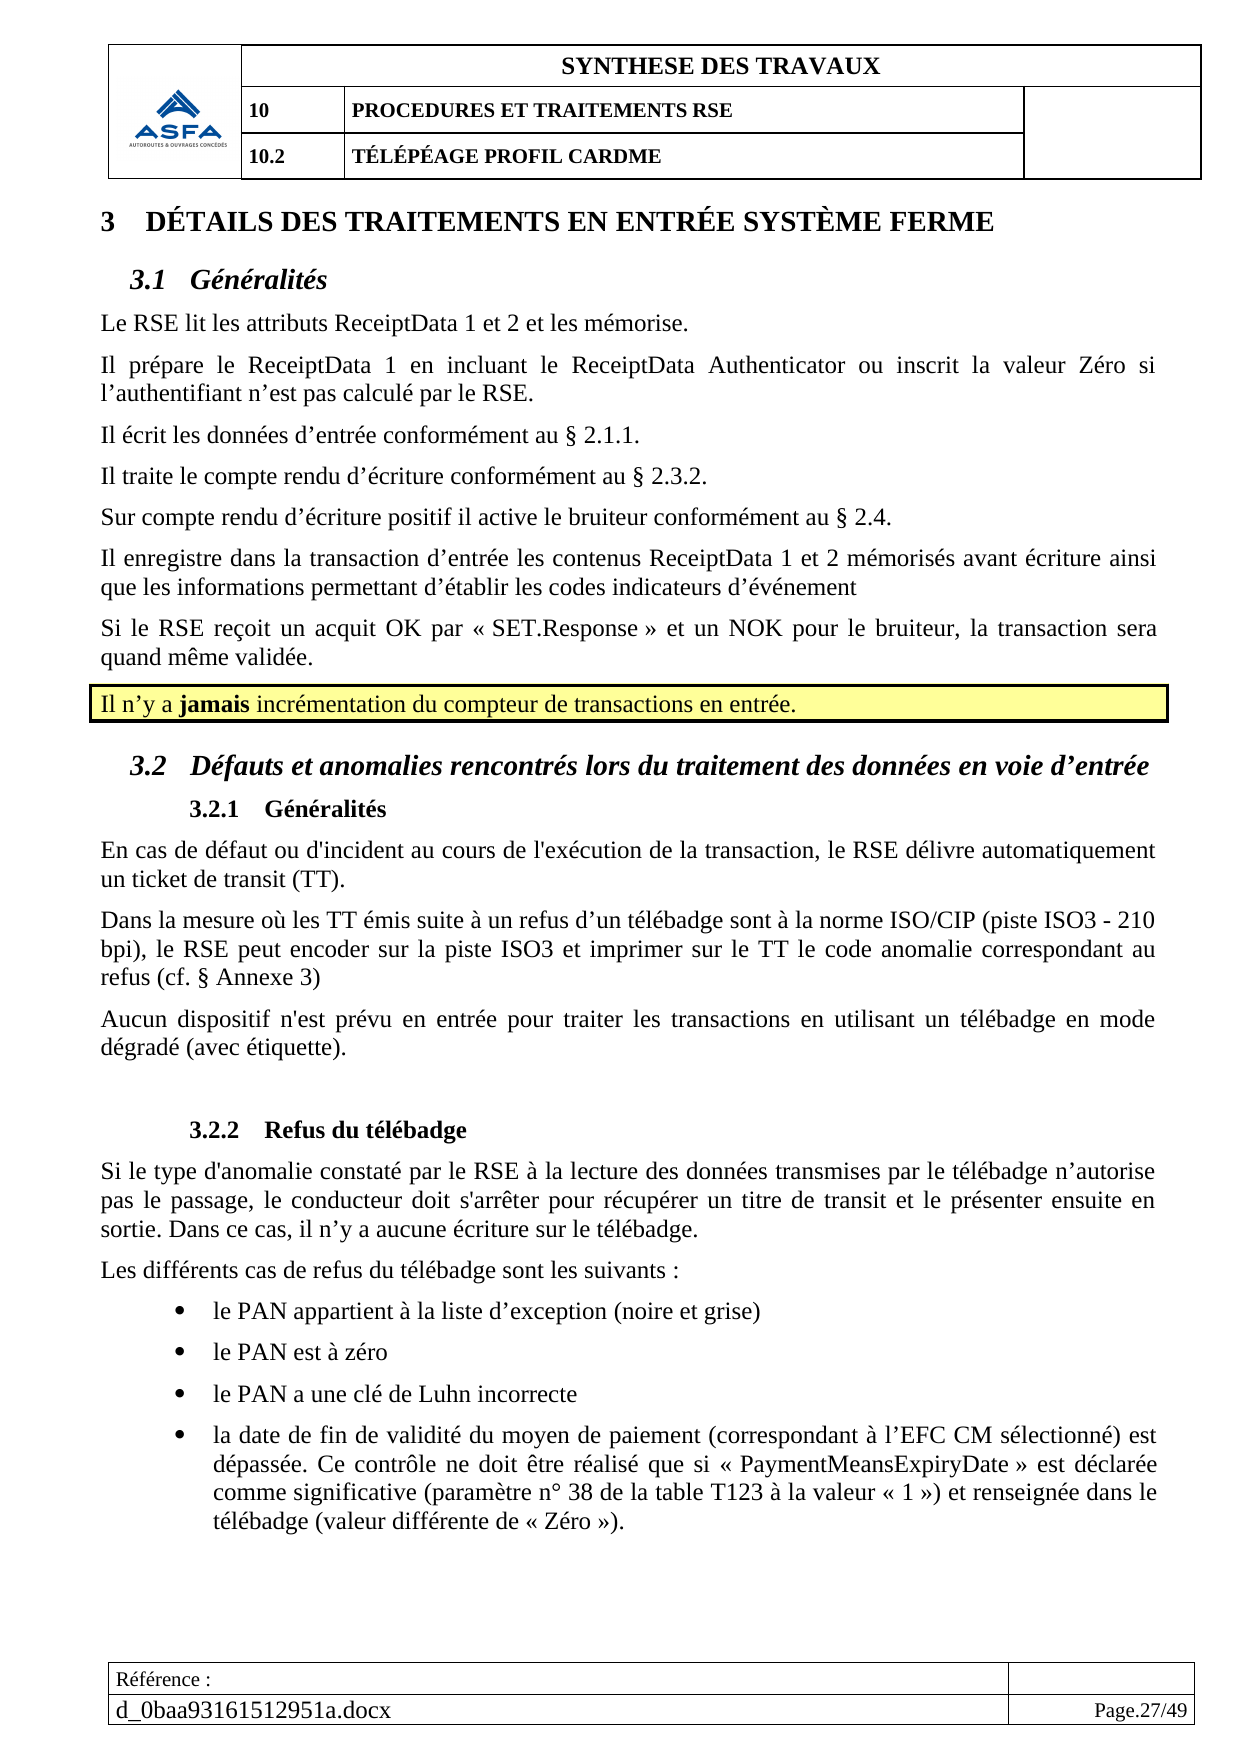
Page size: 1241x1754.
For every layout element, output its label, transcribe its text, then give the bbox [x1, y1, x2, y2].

text Aucun dispositif n'est prévu en entrée pour traiter les transactions en utilisant un télébadge en mode dégradé (avec étiquette). [100, 1004, 1157, 1061]
text Il écrit les données d’entrée conformément au § 2.1.1. [100, 420, 1157, 448]
text Si le type d'anomalie constaté par le RSE à la lecture des données transmises par le télébadge n’autorise pas le passage, le conducteur doit s'arrêter pour récupérer un titre de transit et le présenter ensuite en sortie. Dans ce cas, il n’y a aucune écriture sur le télébadge. [100, 1156, 1157, 1242]
text Il enregistre dans la transaction d’entrée les contenus ReceiptData 1 et 2 mémorisés avant écriture ainsi que les informations permettant d’établir les codes indicateurs d’événement [100, 543, 1157, 601]
text Sur compte rendu d’écriture positif il active le bruiteur conformément au § 2.4. [100, 502, 1157, 531]
subtitle DÉTAILS DES TRAITEMENTS EN ENTRÉE SYSTÈME FERME [100, 204, 1157, 237]
list la date de fin de validité du moyen de paiement (correspondant à l’EFC CM sélectionné) est dépassée. Ce contrôle ne doit être réalisé que si « PaymentMeansExpiryDate » est déclarée comme significative (paramètre n° 38 de la table T123 à la valeur « 1 ») et renseignée dans le télébadge (valeur différente de « Zéro »). [175, 1420, 1157, 1535]
text Les différents cas de refus du télébadge sont les suivants : [100, 1255, 1157, 1284]
text Il prépare le ReceiptData 1 en incluant le ReceiptData Authenticator ou inscrit la valeur Zéro si l’authentifiant n’est pas calculé par le RSE. [100, 350, 1157, 407]
subtitle Généralités [189, 794, 1157, 822]
subtitle Défauts et anomalies rencontrés lors du traitement des données en voie d’entrée [130, 748, 1157, 781]
text En cas de défaut ou d'incident au cours de l'exécution de la transaction, le RSE délivre automatiquement un ticket de transit (TT). [100, 835, 1157, 892]
subtitle Généralités [130, 262, 1157, 296]
list le PAN est à zéro [175, 1337, 1157, 1366]
text Si le RSE reçoit un acquit OK par « SET.Response » et un NOK pour le bruiteur, la transaction sera quand même validée. [100, 613, 1157, 671]
text Il traite le compte rendu d’écriture conformément au § 2.3.2. [100, 461, 1157, 490]
text Dans la mesure où les TT émis suite à un refus d’un télébadge sont à la norme ISO/CIP (piste ISO3 - 210 bpi), le RSE peut encoder sur la piste ISO3 et imprimer sur le TT le code anomalie correspondant au refus (cf. § Annexe 3) [100, 905, 1157, 991]
list le PAN a une clé de Luhn incorrecte [175, 1379, 1157, 1407]
subtitle Refus du télébadge [189, 1115, 1157, 1144]
list Il n’y a jamais incrémentation du compteur de transactions en entrée. [92, 687, 1166, 719]
text Le RSE lit les attributs ReceiptData 1 et 2 et les mémorise. [100, 308, 1157, 337]
list le PAN appartient à la liste d’exception (noire et grise) [175, 1296, 1157, 1325]
picture [115, 76, 241, 161]
